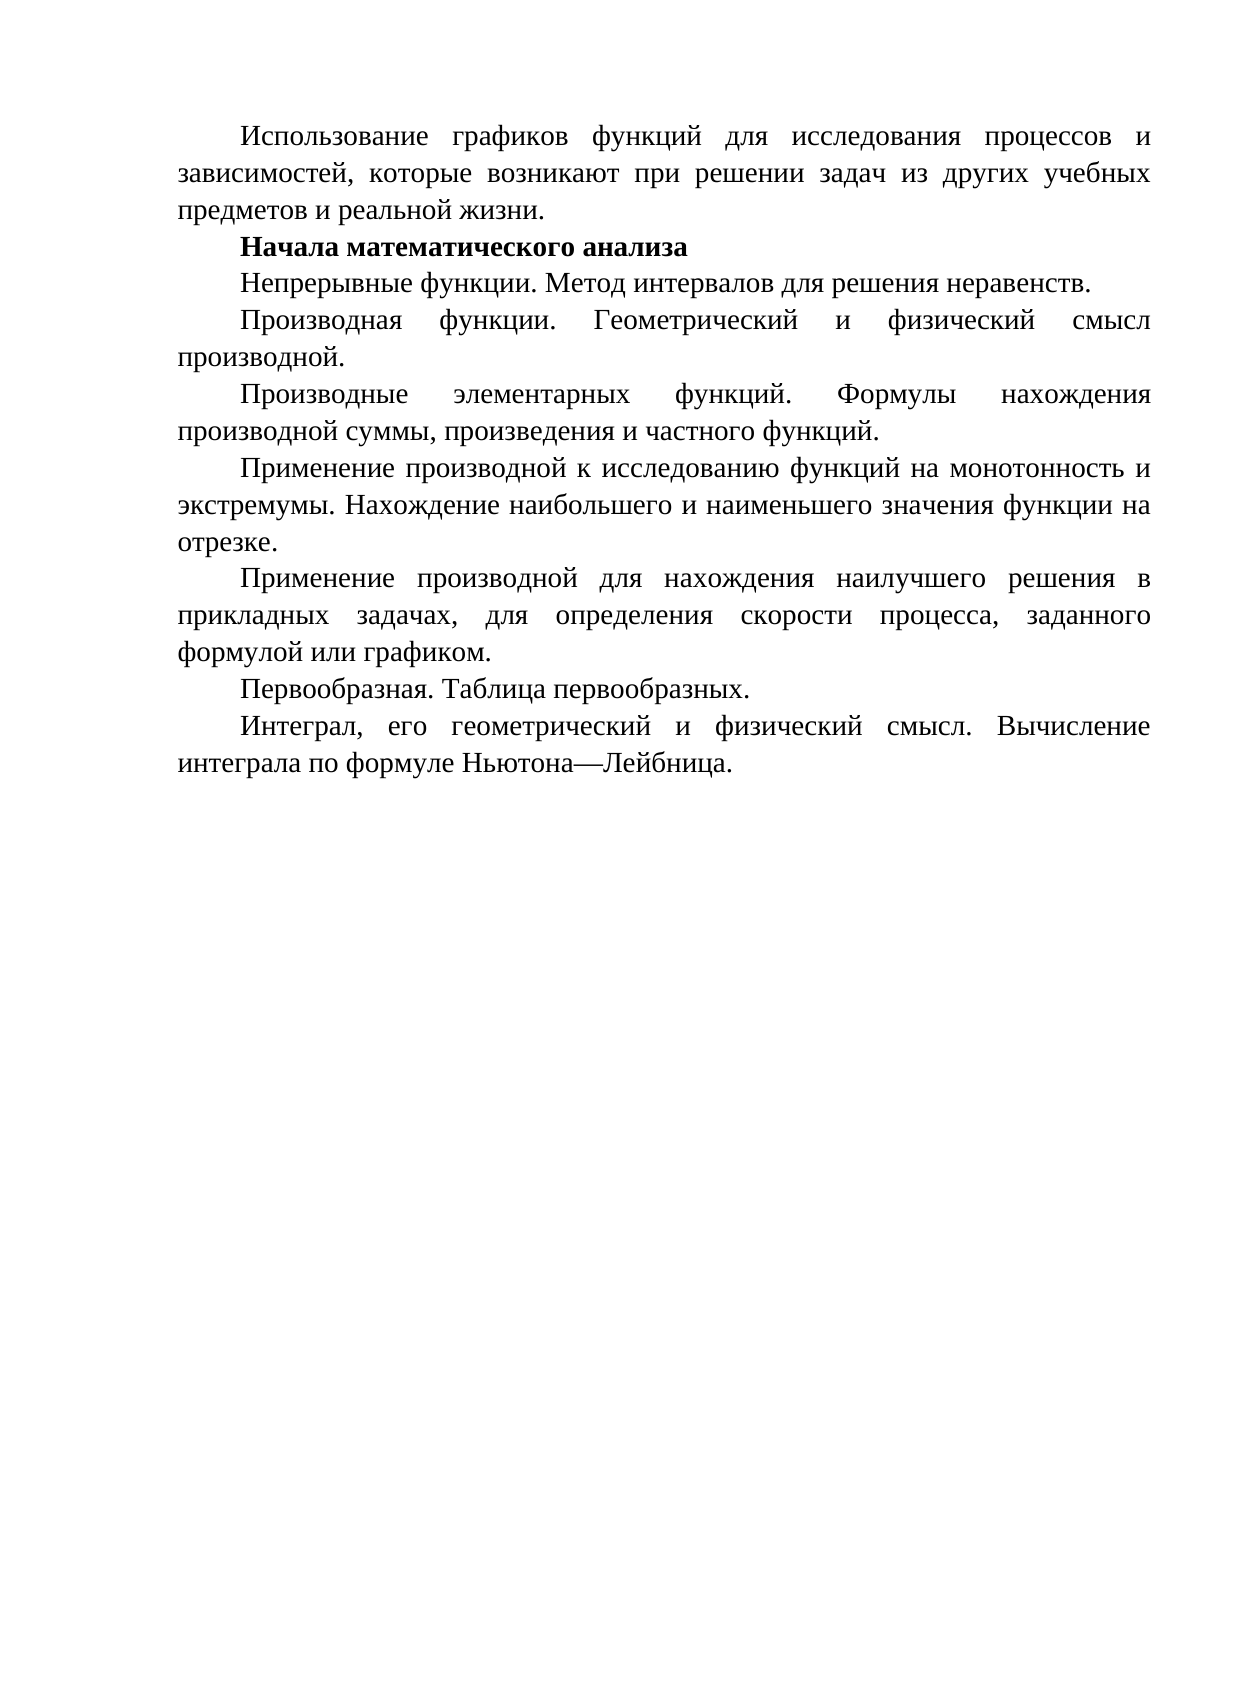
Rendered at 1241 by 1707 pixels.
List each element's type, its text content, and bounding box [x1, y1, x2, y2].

text Непрерывные функции. Метод интервалов для решения неравенств. [177, 266, 1152, 299]
text Производная функции. Геометрический и физический смысл производной. [177, 302, 1152, 373]
text Начала математического анализа [177, 229, 1152, 262]
text Применение производной к исследованию функций на монотонность и экстремумы. Нахождение наибольшего и наименьшего значения функции на отрезке. [177, 450, 1152, 557]
text Использование графиков функций для исследования процессов и зависимостей, которые возникают при решении задач из других учебных предметов и реальной жизни. [177, 118, 1152, 225]
text Применение производной для нахождения наилучшего решения в прикладных задачах, для определения скорости процесса, заданного формулой или графиком. [177, 561, 1152, 668]
text Производные элементарных функций. Формулы нахождения производной суммы, произведения и частного функций. [177, 376, 1152, 447]
text Интеграл, его геометрический и физический смысл. Вычисление интеграла по формуле Ньютона―Лейбница. [177, 708, 1152, 778]
text Первообразная. Таблица первообразных. [177, 671, 1152, 705]
